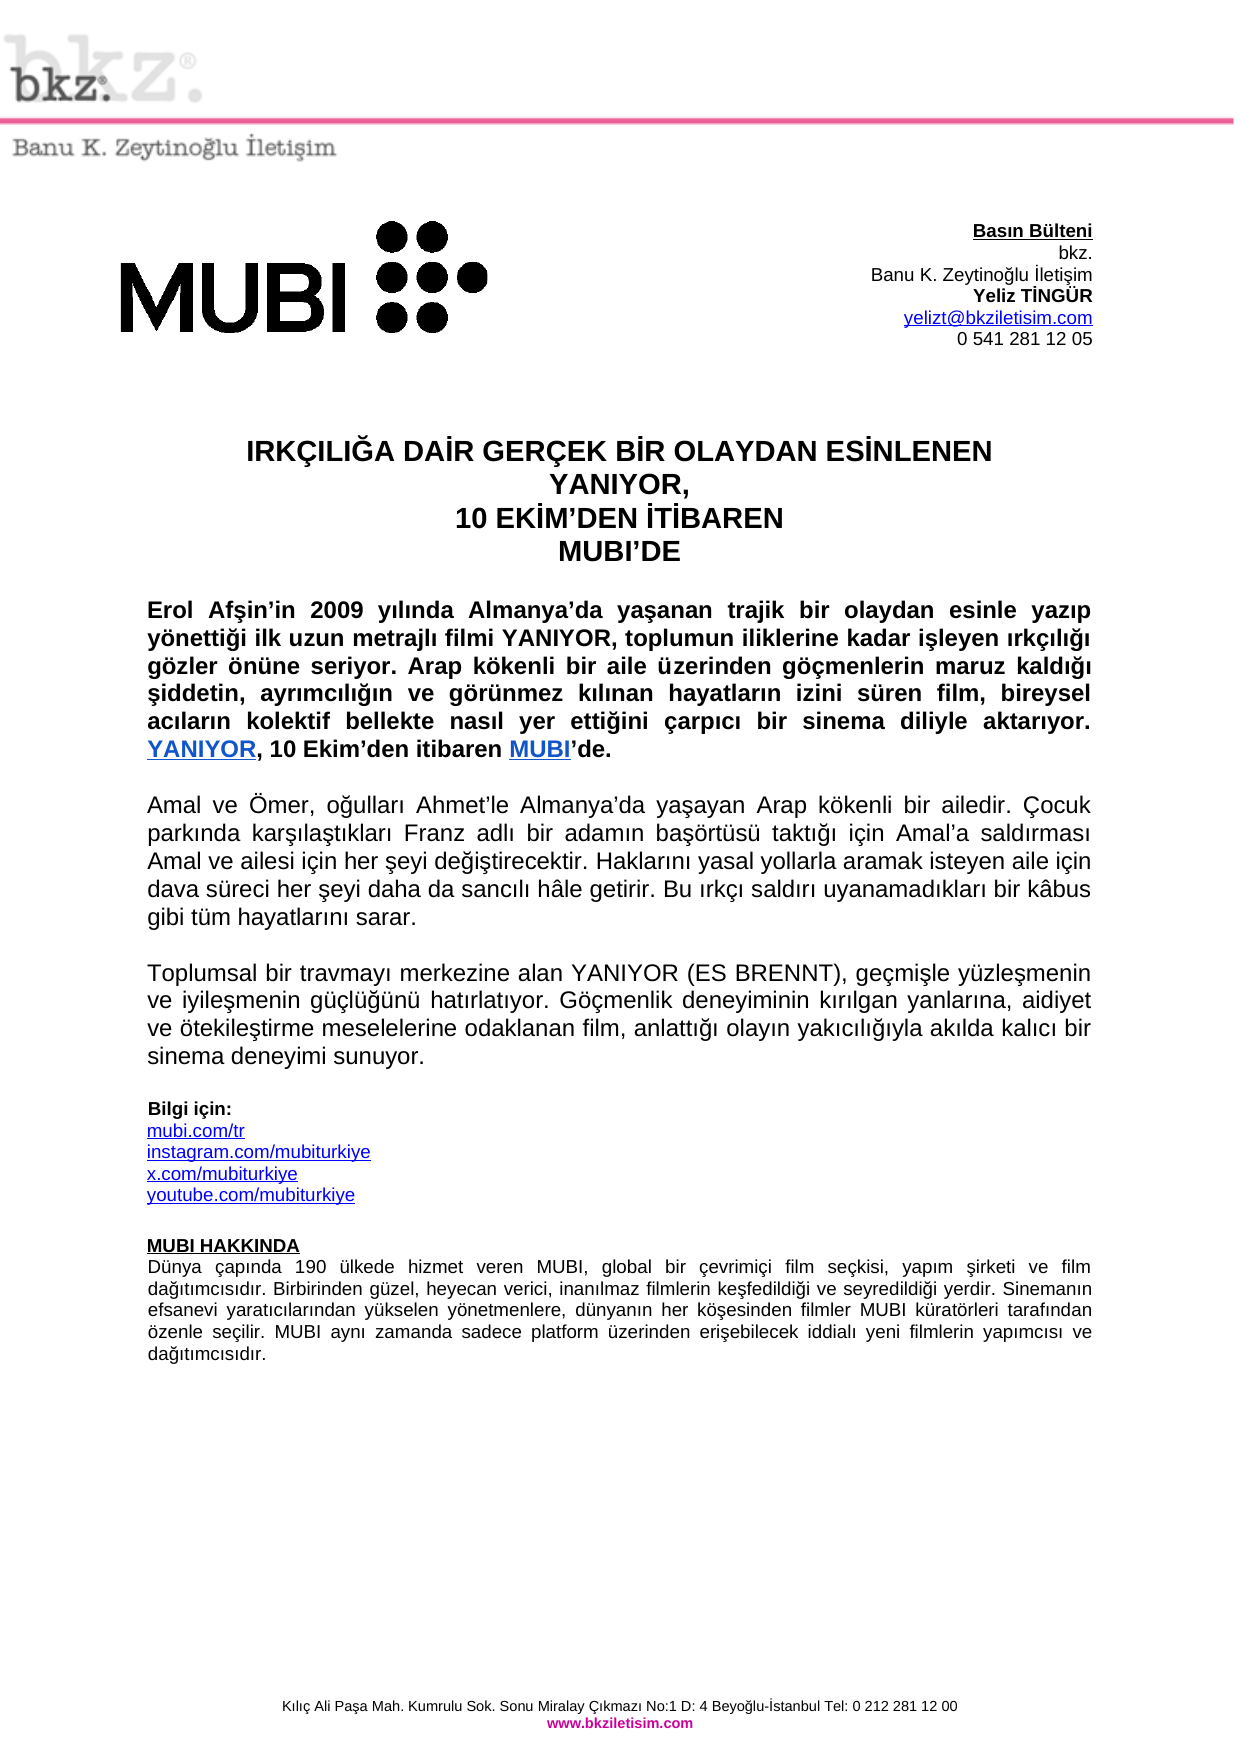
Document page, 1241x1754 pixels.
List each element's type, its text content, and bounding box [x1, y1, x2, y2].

text yelizt@bkziletisim.com [738, 307, 1092, 328]
text Bilgi için: [148, 1098, 1092, 1119]
picture [120, 221, 488, 333]
text MUBI’DE [146, 534, 1092, 568]
text youtube.com/mubiturkiye [147, 1184, 1092, 1206]
text instagram.com/mubiturkiye [147, 1141, 1092, 1163]
text Yeliz TİNGÜR [738, 285, 1092, 307]
text Erol Afşin’in 2009 yılında Almanya’da yaşanan trajik bir olaydan esinle yazıp yönettiği ilk uzun metrajlı filmi YANIYOR, toplumun iliklerine kadar işleyen ırkçılığı gözler önüne seriyor. Arap kökenli bir aile üzerinden göçmenlerin maruz kaldığı şiddetin, ayrımcılığın ve görünmez kılınan hayatların izini süren film, bireysel acıların kolektif bellekte nasıl yer ettiğini çarpıcı bir sinema diliyle aktarıyor. YANIYOR, 10 Ekim’den itibaren MUBI’de. [147, 596, 1092, 762]
text x.com/mubiturkiye [147, 1163, 1092, 1184]
picture [0, 5, 1241, 181]
text 0 541 281 12 05 [738, 328, 1092, 350]
text Toplumsal bir travmayı merkezine alan YANIYOR (ES BRENNT), geçmişle yüzleşmenin ve iyileşmenin güçlüğünü hatırlatıyor. Göçmenlik deneyiminin kırılgan yanlarına, aidiyet ve ötekileştirme meselelerine odaklanan film, anlattığı olayın yakıcılığıyla akılda kalıcı bir sinema deneyimi sunuyor. [147, 959, 1092, 1069]
text IRKÇILIĞA DAİR GERÇEK BİR OLAYDAN ESİNLENEN [146, 433, 1092, 467]
text MUBI HAKKINDA [147, 1234, 1092, 1256]
text Basın Bülteni [148, 220, 1092, 242]
text YANIYOR, [146, 467, 1092, 501]
text mubi.com/tr [147, 1119, 1092, 1141]
text Banu K. Zeytinoğlu İletişim [738, 263, 1092, 285]
text Amal ve Ömer, oğulları Ahmet’le Almanya’da yaşayan Arap kökenli bir ailedir. Çocuk parkında karşılaştıkları Franz adlı bir adamın başörtüsü taktığı için Amal’a saldırması Amal ve ailesi için her şeyi değiştirecektir. Haklarını yasal yollarla aramak isteyen aile için dava süreci her şeyi daha da sancılı hâle getirir. Bu ırkçı saldırı uyanamadıkları bir kâbus gibi tüm hayatlarını sarar. [147, 791, 1092, 930]
text 10 EKİM’DEN İTİBAREN [146, 501, 1092, 534]
text Dünya çapında 190 ülkede hizmet veren MUBI, global bir çevrimiçi film seçkisi, yapım şirketi ve film dağıtımcısıdır. Birbirinden güzel, heyecan verici, inanılmaz filmlerin keşfedildiği ve seyredildiği yerdir. Sinemanın efsanevi yaratıcılarından yükselen yönetmenlere, dünyanın her köşesinden filmler MUBI küratörleri tarafından özenle seçilir. MUBI aynı zamanda sadece platform üzerinden erişebilecek iddialı yeni filmlerin yapımcısı ve dağıtımcısıdır. [147, 1256, 1092, 1364]
text bkz. [738, 242, 1092, 263]
